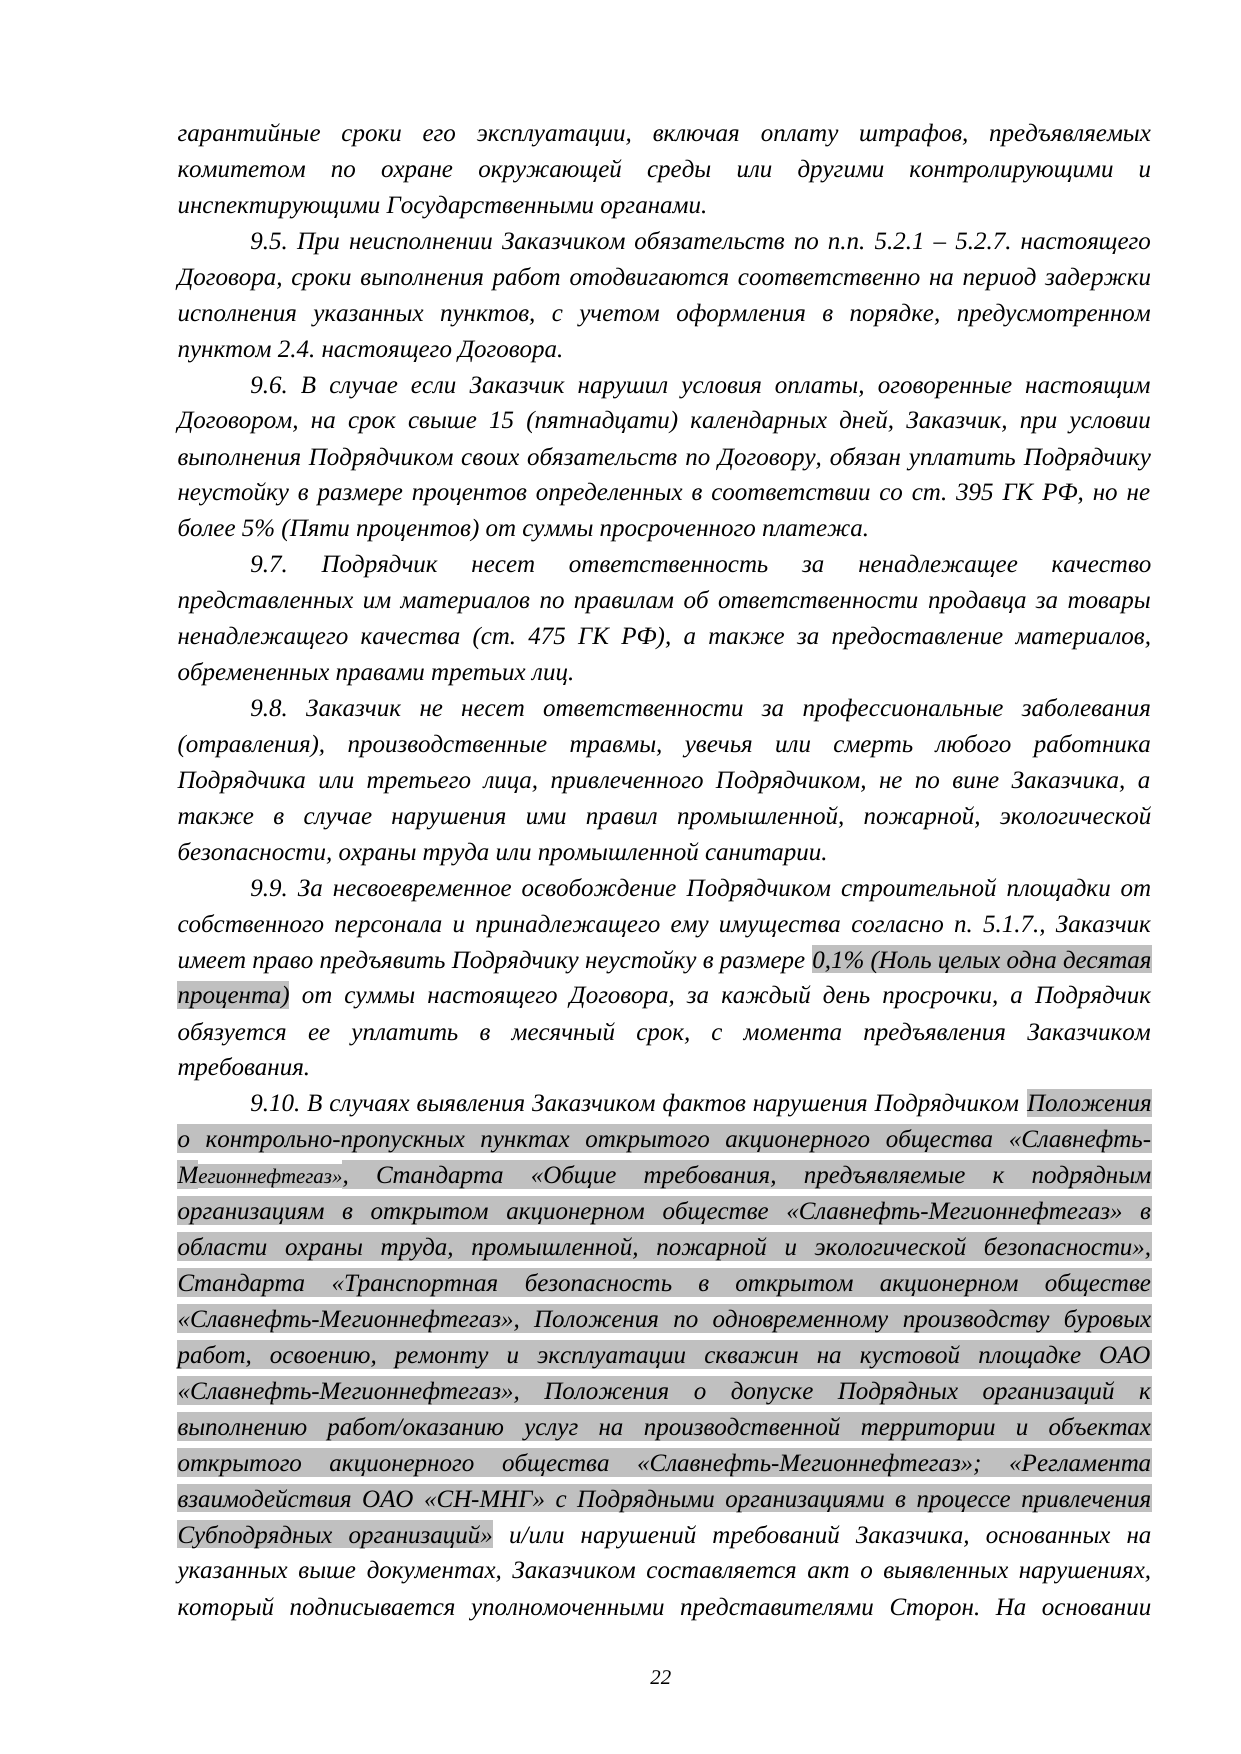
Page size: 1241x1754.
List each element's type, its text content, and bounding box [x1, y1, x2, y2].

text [177, 118, 1152, 219]
text 9.9. За несвоевременное освобождение Подрядчиком строительной площадки от собственного персонала и принадлежащего ему имущества согласно п. 5.1.7., Заказчик имеет право предъявить Подрядчику неустойку в размере 0,1% (Ноль целых одна десятая процента) от суммы настоящего Договора, за каждый день просрочки, а Подрядчик обязуется ее уплатить в месячный срок, с момента предъявления Заказчиком требования. [177, 873, 1152, 1081]
text 9.6. В случае если Заказчик нарушил условия оплаты, оговоренные настоящим Договором, на срок свыше 15 (пятнадцати) календарных дней, Заказчик, при условии выполнения Подрядчиком своих обязательств по Договору, обязан уплатить Подрядчику неустойку в размере процентов определенных в соответствии со ст. 395 ГК РФ, но не более 5% (Пяти процентов) от суммы просроченного платежа. [177, 370, 1152, 542]
text 9.5. При неисполнении Заказчиком обязательств по п.п. 5.2.1 – 5.2.7. настоящего Договора, сроки выполнения работ отодвигаются соответственно на период задержки исполнения указанных пунктов, с учетом оформления в порядке, предусмотренном пунктом 2.4. настоящего Договора. [177, 226, 1152, 362]
text 9.8. Заказчик не несет ответственности за профессиональные заболевания (отравления), производственные травмы, увечья или смерть любого работника Подрядчика или третьего лица, привлеченного Подрядчиком, не по вине Заказчика, а также в случае нарушения ими правил промышленной, пожарной, экологической безопасности, охраны труда или промышленной санитарии. [177, 693, 1152, 866]
text 9.7. Подрядчик несет ответственность за ненадлежащее качество представленных им материалов по правилам об ответственности продавца за товары ненадлежащего качества (ст. 475 ГК РФ), а также за предоставление материалов, обремененных правами третьих лиц. [177, 549, 1152, 686]
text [177, 1512, 1152, 1620]
